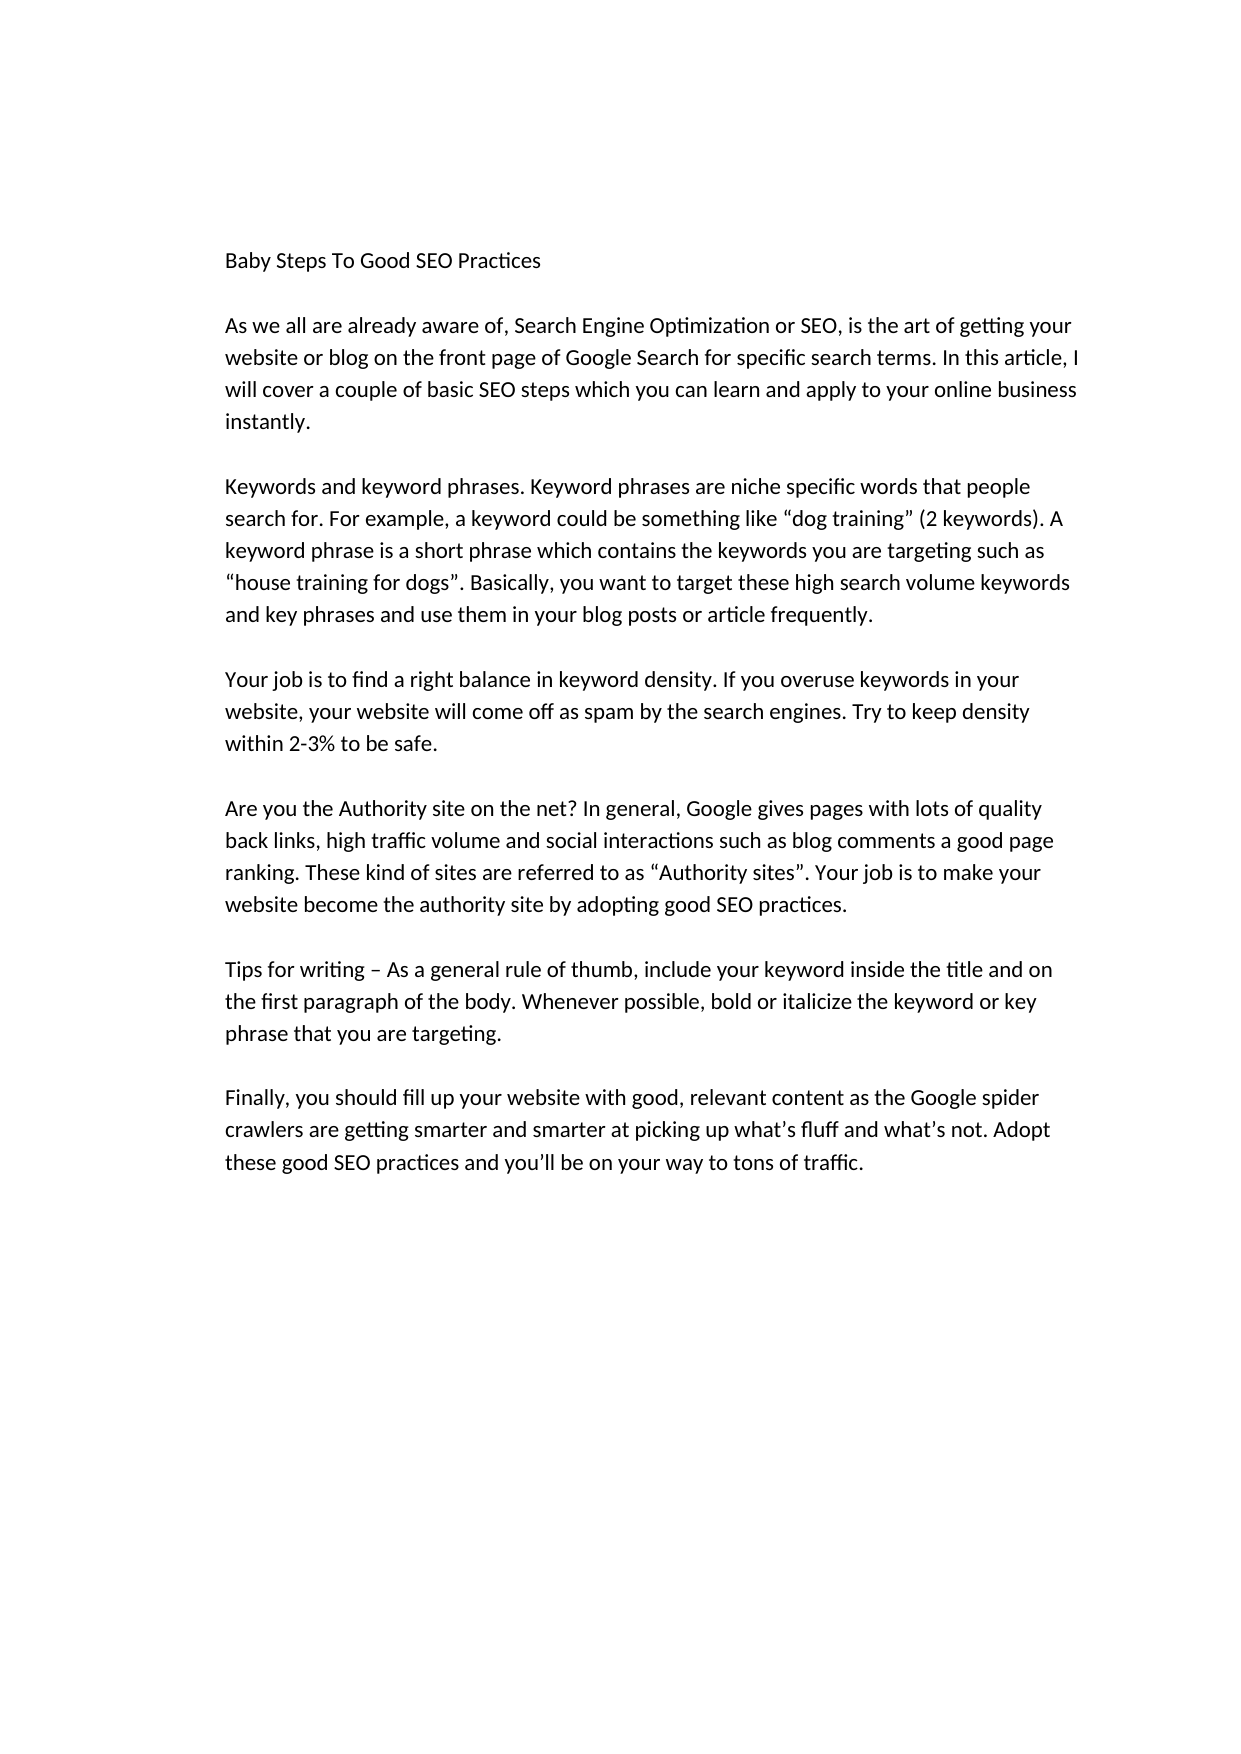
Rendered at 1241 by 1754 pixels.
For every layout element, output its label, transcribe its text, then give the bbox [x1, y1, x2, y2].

list Finally, you should fill up your website with good, relevant content as the Google spider crawlers are getting smarter and smarter at picking up what’s fluff and what’s not. Adopt these good SEO practices and you’ll be on your way to tons of traffic. [225, 1083, 1090, 1176]
list Keywords and keyword phrases. Keyword phrases are niche specific words that people search for. For example, a keyword could be something like “dog training” (2 keywords). A keyword phrase is a short phrase which contains the keywords you are targeting such as “house training for dogs”. Basically, you want to target these high search volume keywords and key phrases and use them in your blog posts or article frequently. [225, 472, 1090, 629]
list Tips for writing – As a general rule of thumb, include your keyword inside the title and on the first paragraph of the body. Whenever possible, bold or italicize the keyword or key phrase that you are targeting. [225, 955, 1090, 1047]
list Baby Steps To Good SEO Practices [225, 247, 1090, 274]
list As we all are already aware of, Search Engine Optimization or SEO, is the art of getting your website or blog on the front page of Google Search for specific search terms. In this article, I will cover a couple of basic SEO steps which you can learn and apply to your online business instantly. [225, 311, 1090, 436]
list Are you the Authority site on the net? In general, Google gives pages with lots of quality back links, high traffic volume and social interactions such as blog comments a good page ranking. These kind of sites are referred to as “Authority sites”. Your job is to make your website become the authority site by adopting good SEO practices. [225, 794, 1090, 918]
list Your job is to find a right balance in keyword density. If you overuse keywords in your website, your website will come off as spam by the search engines. Try to keep density within 2-3% to be safe. [225, 665, 1090, 757]
